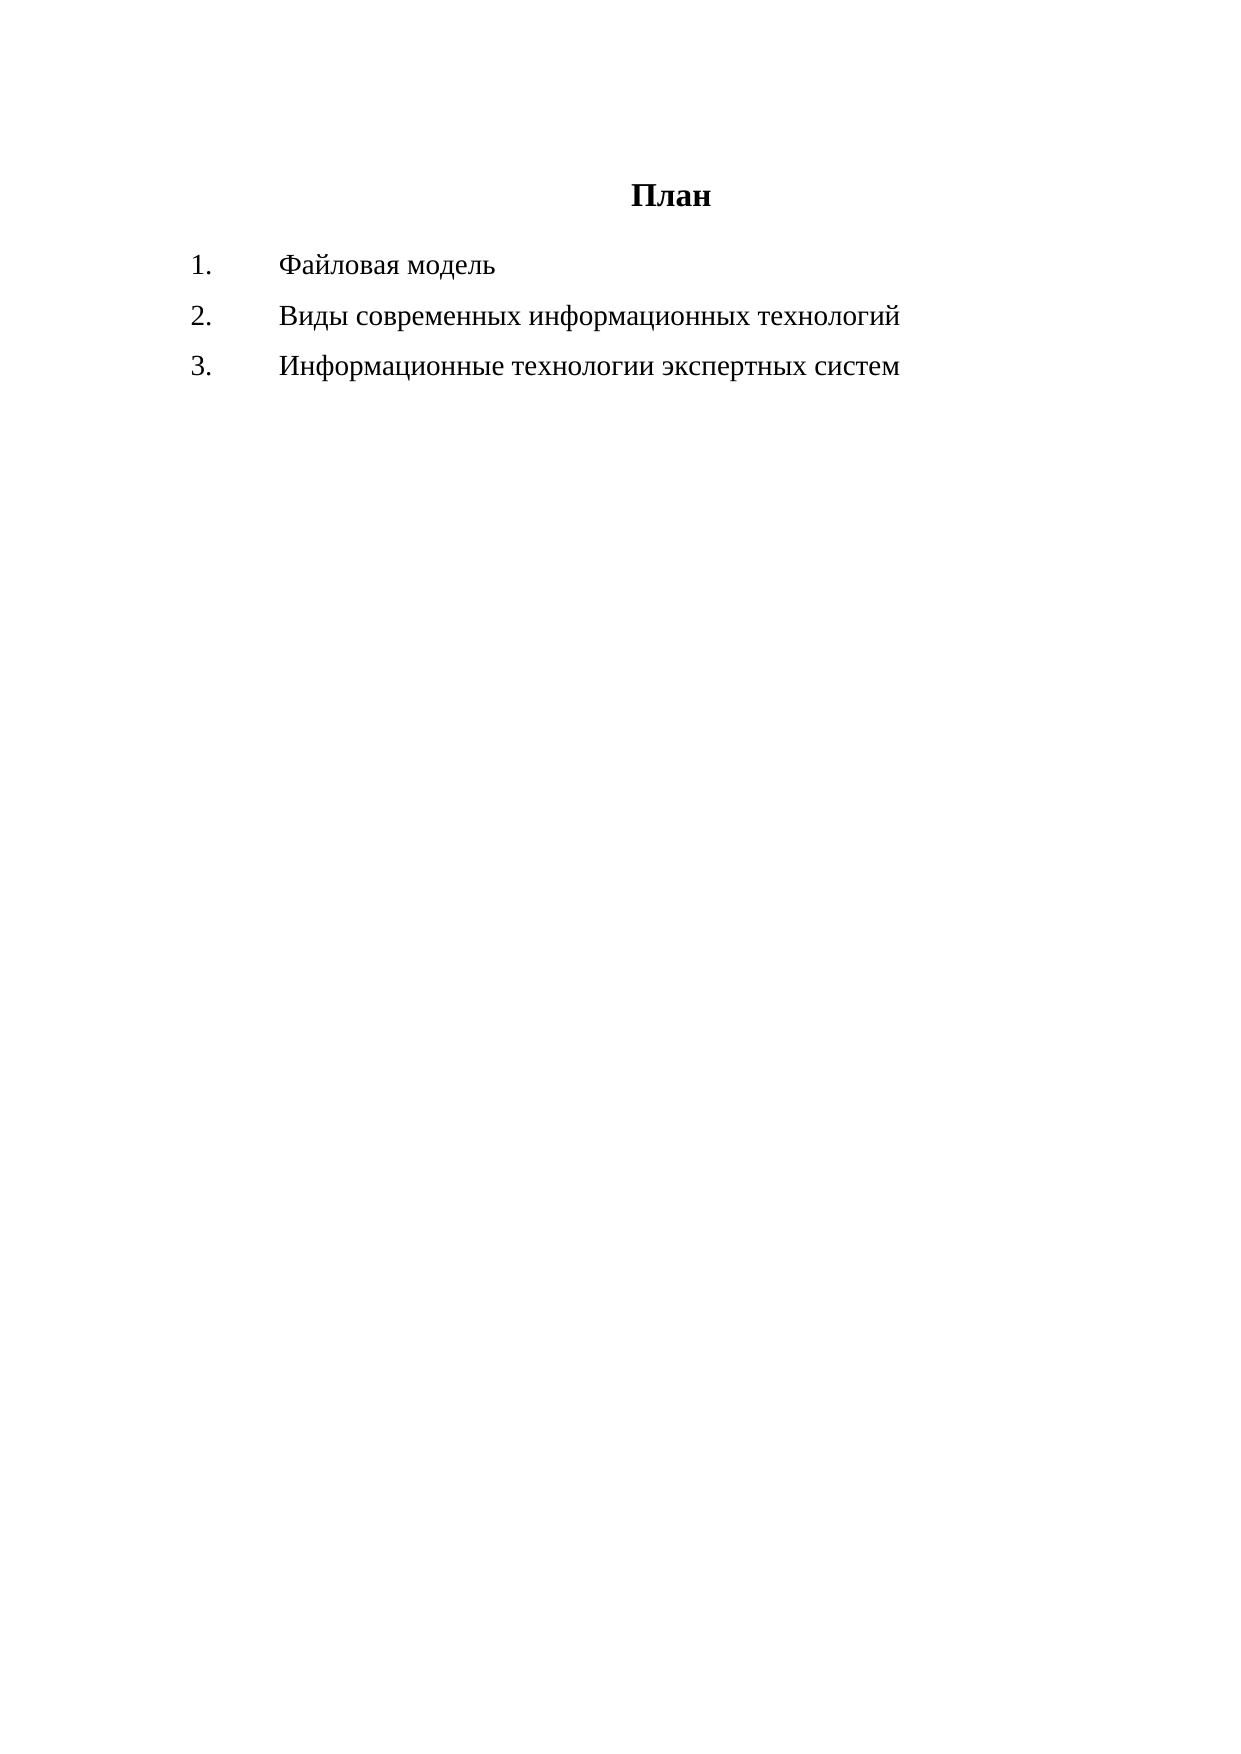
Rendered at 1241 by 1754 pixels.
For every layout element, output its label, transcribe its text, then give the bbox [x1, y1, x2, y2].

list Информационные технологии экспертных систем [131, 348, 1152, 382]
title План [131, 176, 1152, 214]
list Виды современных информационных технологий [131, 298, 1152, 331]
list Файловая модель [131, 247, 1152, 281]
